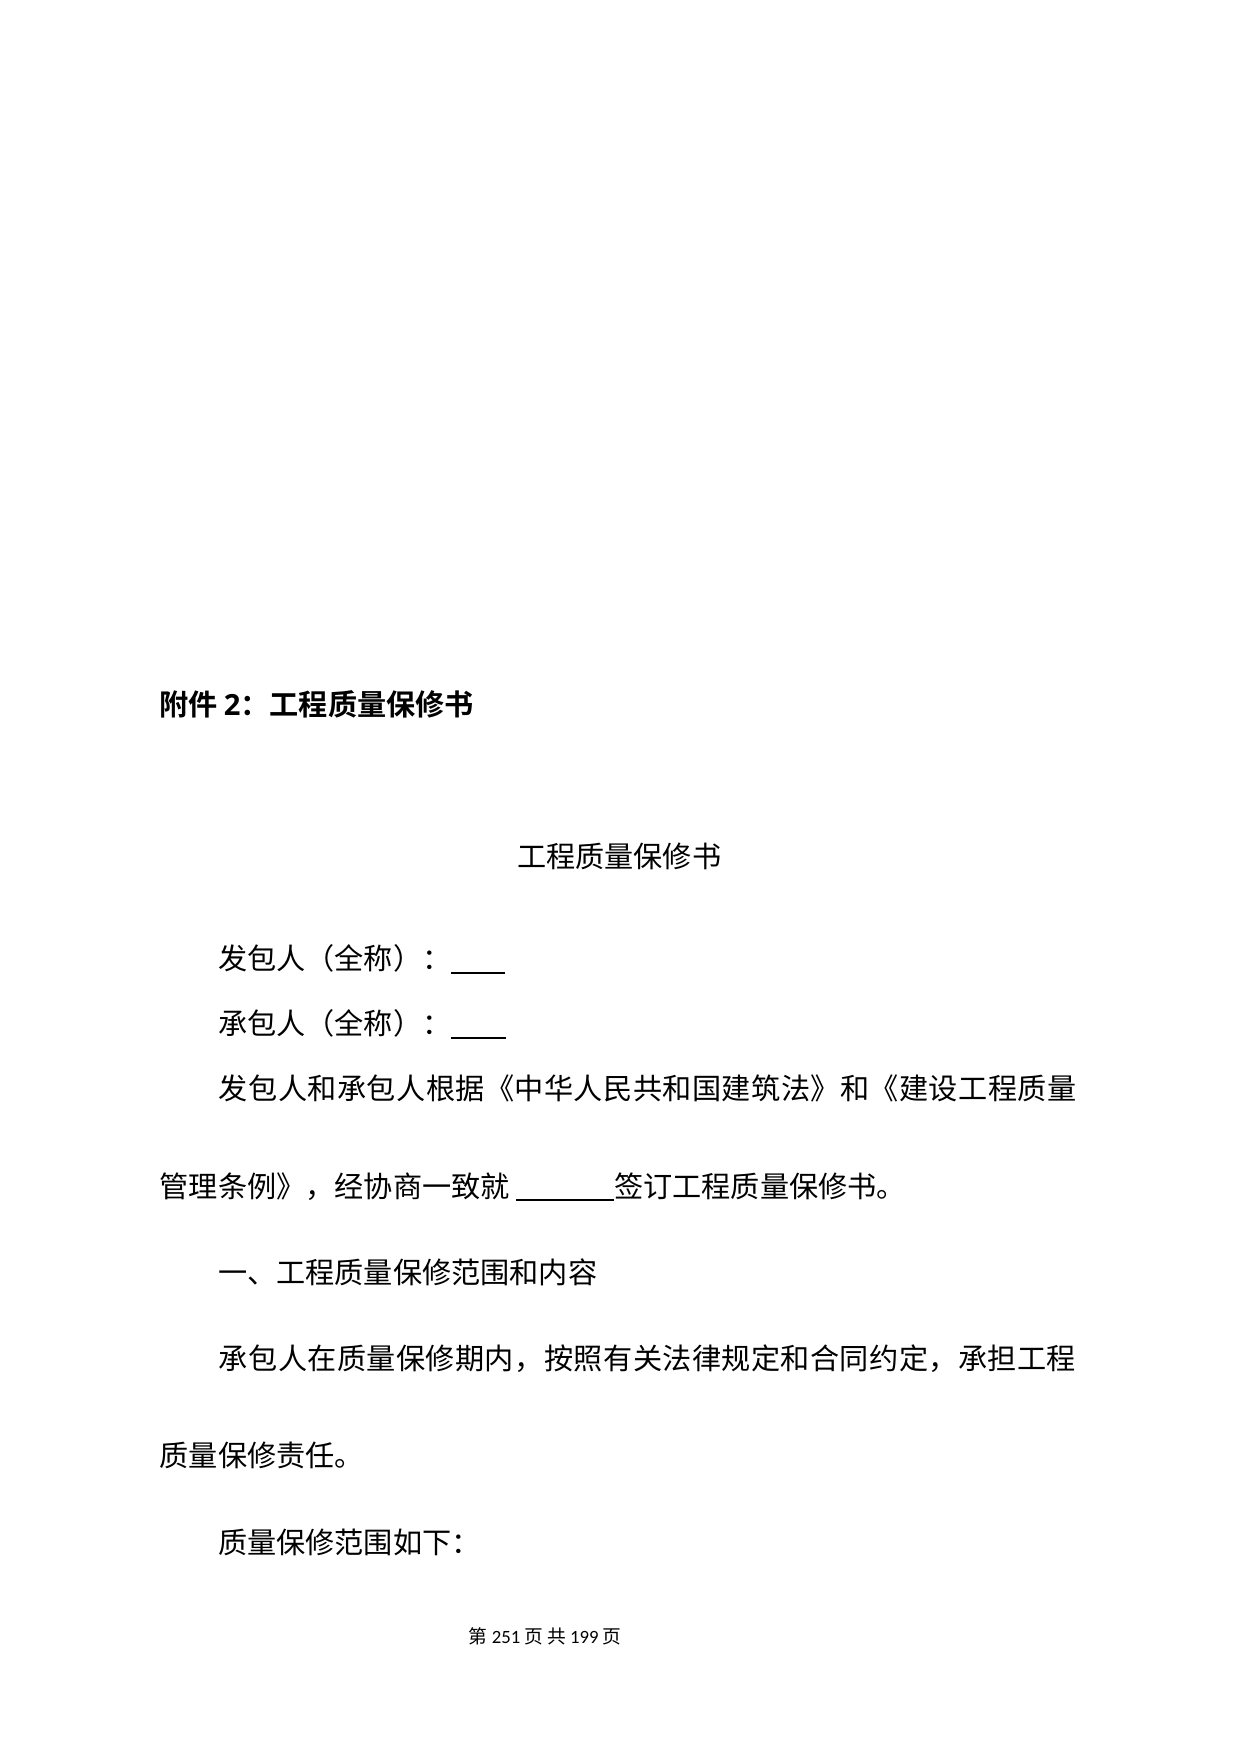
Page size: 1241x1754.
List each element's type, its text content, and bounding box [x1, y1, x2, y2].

subtitle 附件2：工程质量保修书 [159, 671, 1078, 736]
text 承包人（全称）： [159, 989, 1078, 1054]
text 工程质量保修书 [159, 822, 1078, 887]
text 质量保修范围如下： [159, 1508, 1078, 1573]
text 发包人和承包人根据《中华人民共和国建筑法》和《建设工程质量管理条例》，经协商一致就 签订工程质量保修书。 [159, 1054, 1078, 1217]
text 一、工程质量保修范围和内容 [159, 1238, 1078, 1303]
text 承包人在质量保修期内，按照有关法律规定和合同约定，承担工程质量保修责任。 [159, 1324, 1078, 1487]
text 发包人（全称）： [159, 924, 1078, 989]
